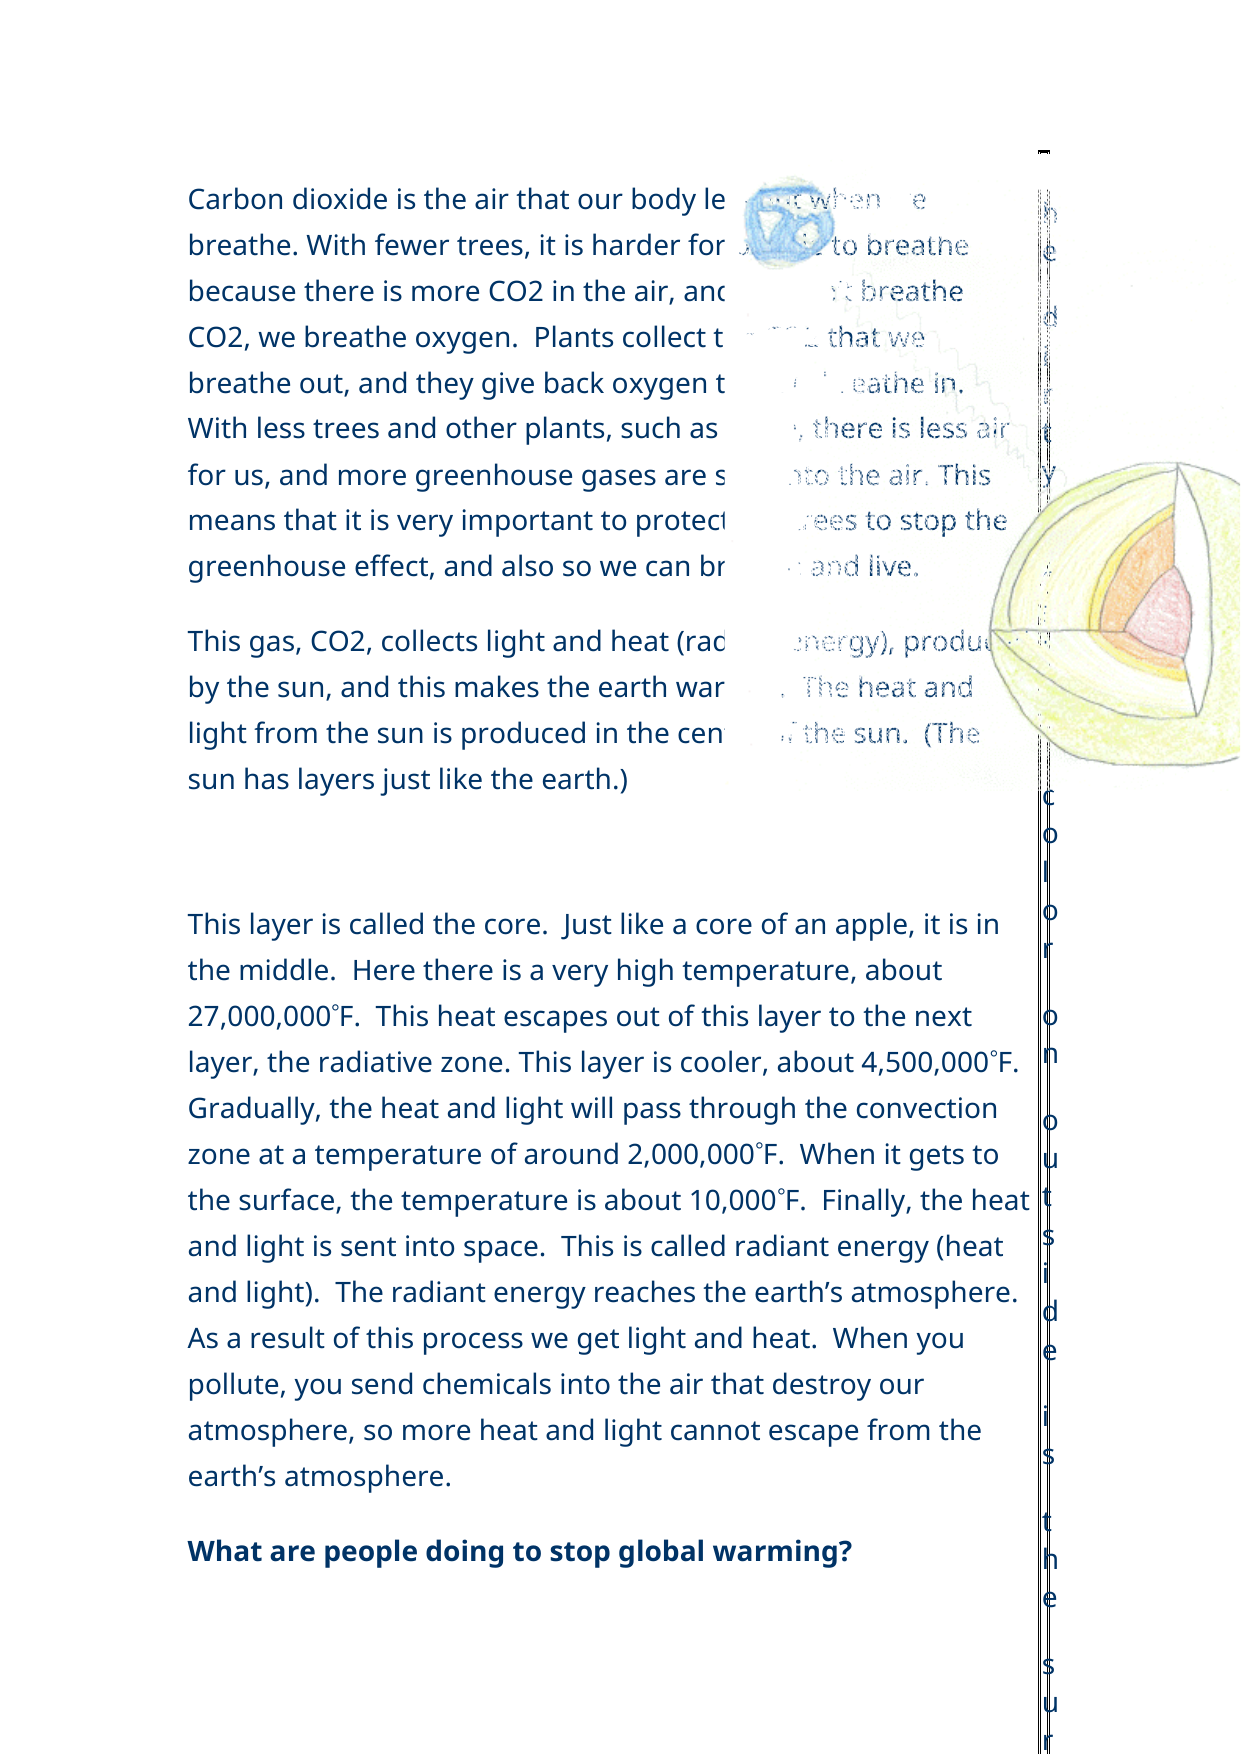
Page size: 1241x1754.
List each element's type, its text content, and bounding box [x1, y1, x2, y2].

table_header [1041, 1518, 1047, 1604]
picture [724, 154, 1241, 791]
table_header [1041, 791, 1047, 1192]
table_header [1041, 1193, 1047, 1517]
